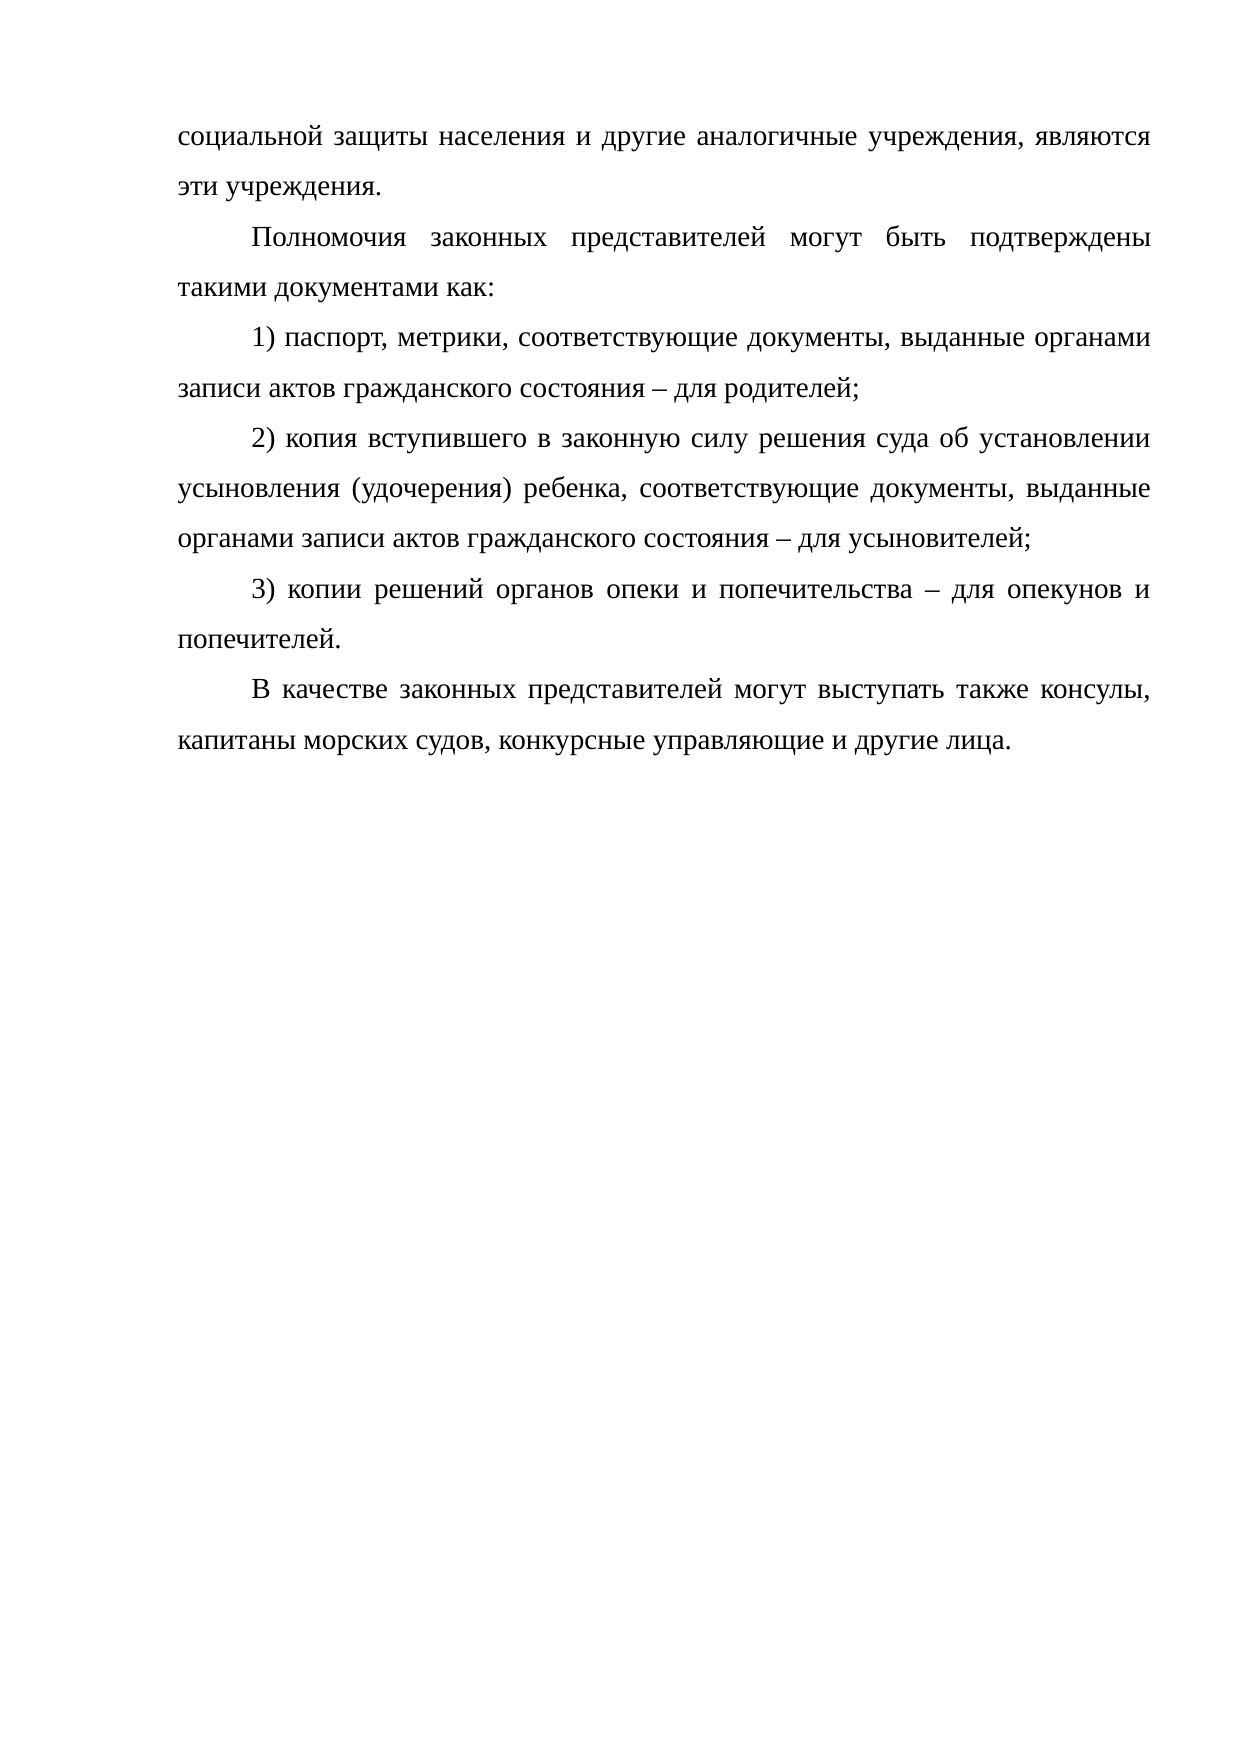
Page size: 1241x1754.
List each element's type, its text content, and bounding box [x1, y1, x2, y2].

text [177, 118, 1152, 202]
text В качестве законных представителей могут выступать также консулы, капитаны морских судов, конкурсные управляющие и другие лица. [177, 672, 1152, 755]
text 2) копия вступившего в законную силу решения суда об установлении усыновления (удочерения) ребенка, соответствующие документы, выданные органами записи актов гражданского состояния – для усыновителей; [177, 420, 1152, 554]
text 1) паспорт, метрики, соответствующие документы, выданные органами записи актов гражданского состояния – для родителей; [177, 319, 1152, 403]
text Полномочия законных представителей могут быть подтверждены такими документами как: [177, 219, 1152, 303]
text 3) копии решений органов опеки и попечительства – для опекунов и попечителей. [177, 571, 1152, 655]
